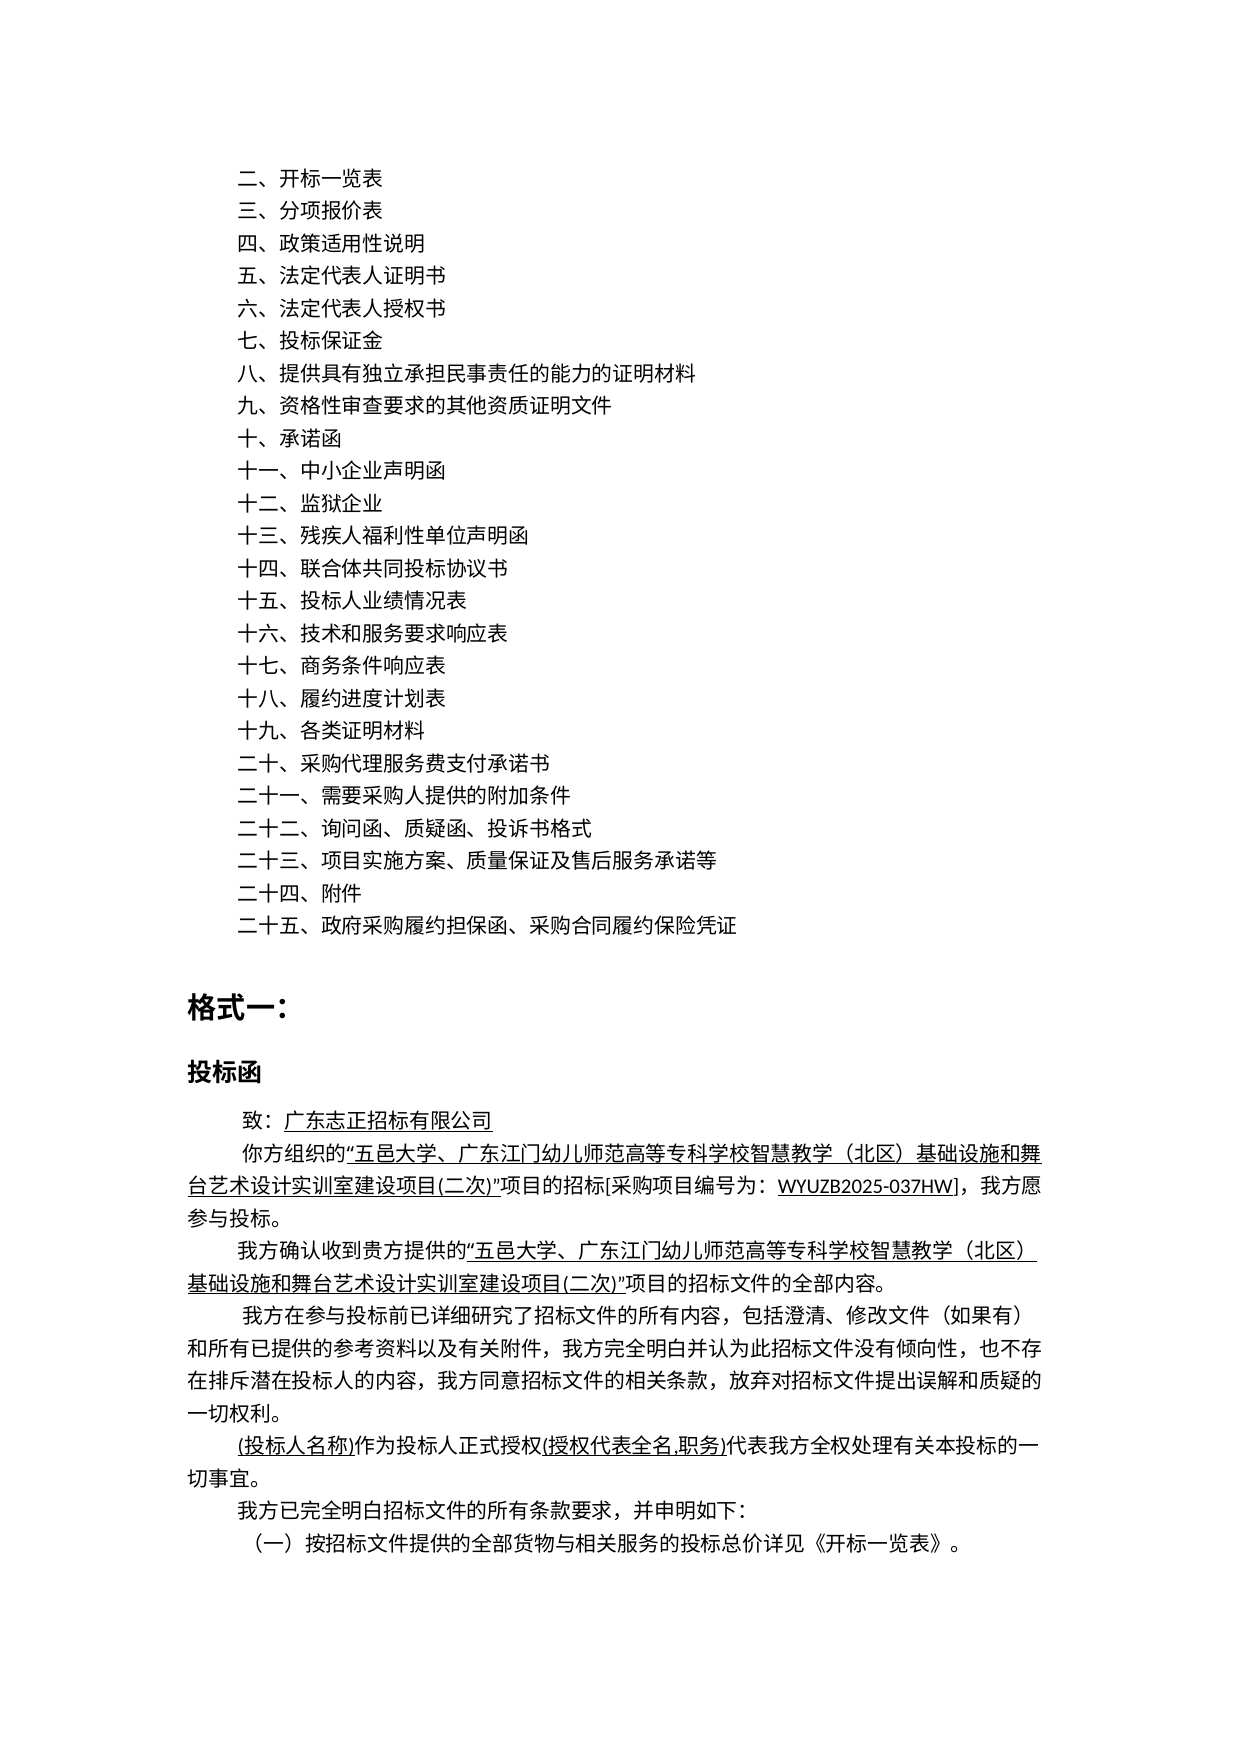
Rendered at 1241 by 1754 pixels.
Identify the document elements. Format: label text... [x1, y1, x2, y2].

text 我方确认收到贵方提供的“五邑大学、广东江门幼儿师范高等专科学校智慧教学（北区）基础设施和舞台艺术设计实训室建设项目(二次)”项目的招标文件的全部内容。 [187, 1234, 1053, 1299]
text 五、法定代表人证明书 [187, 259, 1053, 292]
text 六、法定代表人授权书 [187, 292, 1053, 324]
text 十五、投标人业绩情况表 [187, 584, 1053, 617]
text 格式一： [187, 974, 1053, 1039]
text 二十、采购代理服务费支付承诺书 [187, 747, 1053, 779]
text 二十五、政府采购履约担保函、采购合同履约保险凭证 [187, 909, 1053, 942]
text 十四、联合体共同投标协议书 [187, 552, 1053, 584]
text 二十四、附件 [187, 877, 1053, 909]
text 十八、履约进度计划表 [187, 682, 1053, 714]
text 十九、各类证明材料 [187, 714, 1053, 747]
text （一）按招标文件提供的全部货物与相关服务的投标总价详见《开标一览表》。 [187, 1527, 1053, 1559]
text 致：广东志正招标有限公司 [187, 1104, 1053, 1137]
text 二十三、项目实施方案、质量保证及售后服务承诺等 [187, 844, 1053, 877]
text 你方组织的“五邑大学、广东江门幼儿师范高等专科学校智慧教学（北区）基础设施和舞台艺术设计实训室建设项目(二次)”项目的招标[采购项目编号为：WYUZB2025-037HW]，我方愿参与投标。 [187, 1137, 1053, 1234]
text 投标函 [187, 1039, 1053, 1104]
text 二、开标一览表 [187, 162, 1053, 194]
text 二十二、询问函、质疑函、投诉书格式 [187, 812, 1053, 844]
text 我方在参与投标前已详细研究了招标文件的所有内容，包括澄清、修改文件（如果有）和所有已提供的参考资料以及有关附件，我方完全明白并认为此招标文件没有倾向性，也不存在排斥潜在投标人的内容，我方同意招标文件的相关条款，放弃对招标文件提出误解和质疑的一切权利。 [187, 1299, 1053, 1429]
text 九、资格性审查要求的其他资质证明文件 [187, 389, 1053, 422]
text 十一、中小企业声明函 [187, 454, 1053, 487]
text 七、投标保证金 [187, 324, 1053, 357]
text 十六、技术和服务要求响应表 [187, 617, 1053, 649]
text 我方已完全明白招标文件的所有条款要求，并申明如下： [187, 1494, 1053, 1527]
text 三、分项报价表 [187, 194, 1053, 227]
text 八、提供具有独立承担民事责任的能力的证明材料 [187, 357, 1053, 389]
text 十、承诺函 [187, 422, 1053, 454]
text 二十一、需要采购人提供的附加条件 [187, 779, 1053, 812]
text 十二、监狱企业 [187, 487, 1053, 519]
text (投标人名称)作为投标人正式授权(授权代表全名,职务)代表我方全权处理有关本投标的一切事宜。 [187, 1429, 1053, 1494]
text 十三、残疾人福利性单位声明函 [187, 519, 1053, 552]
text 十七、商务条件响应表 [187, 649, 1053, 682]
text 四、政策适用性说明 [187, 227, 1053, 259]
